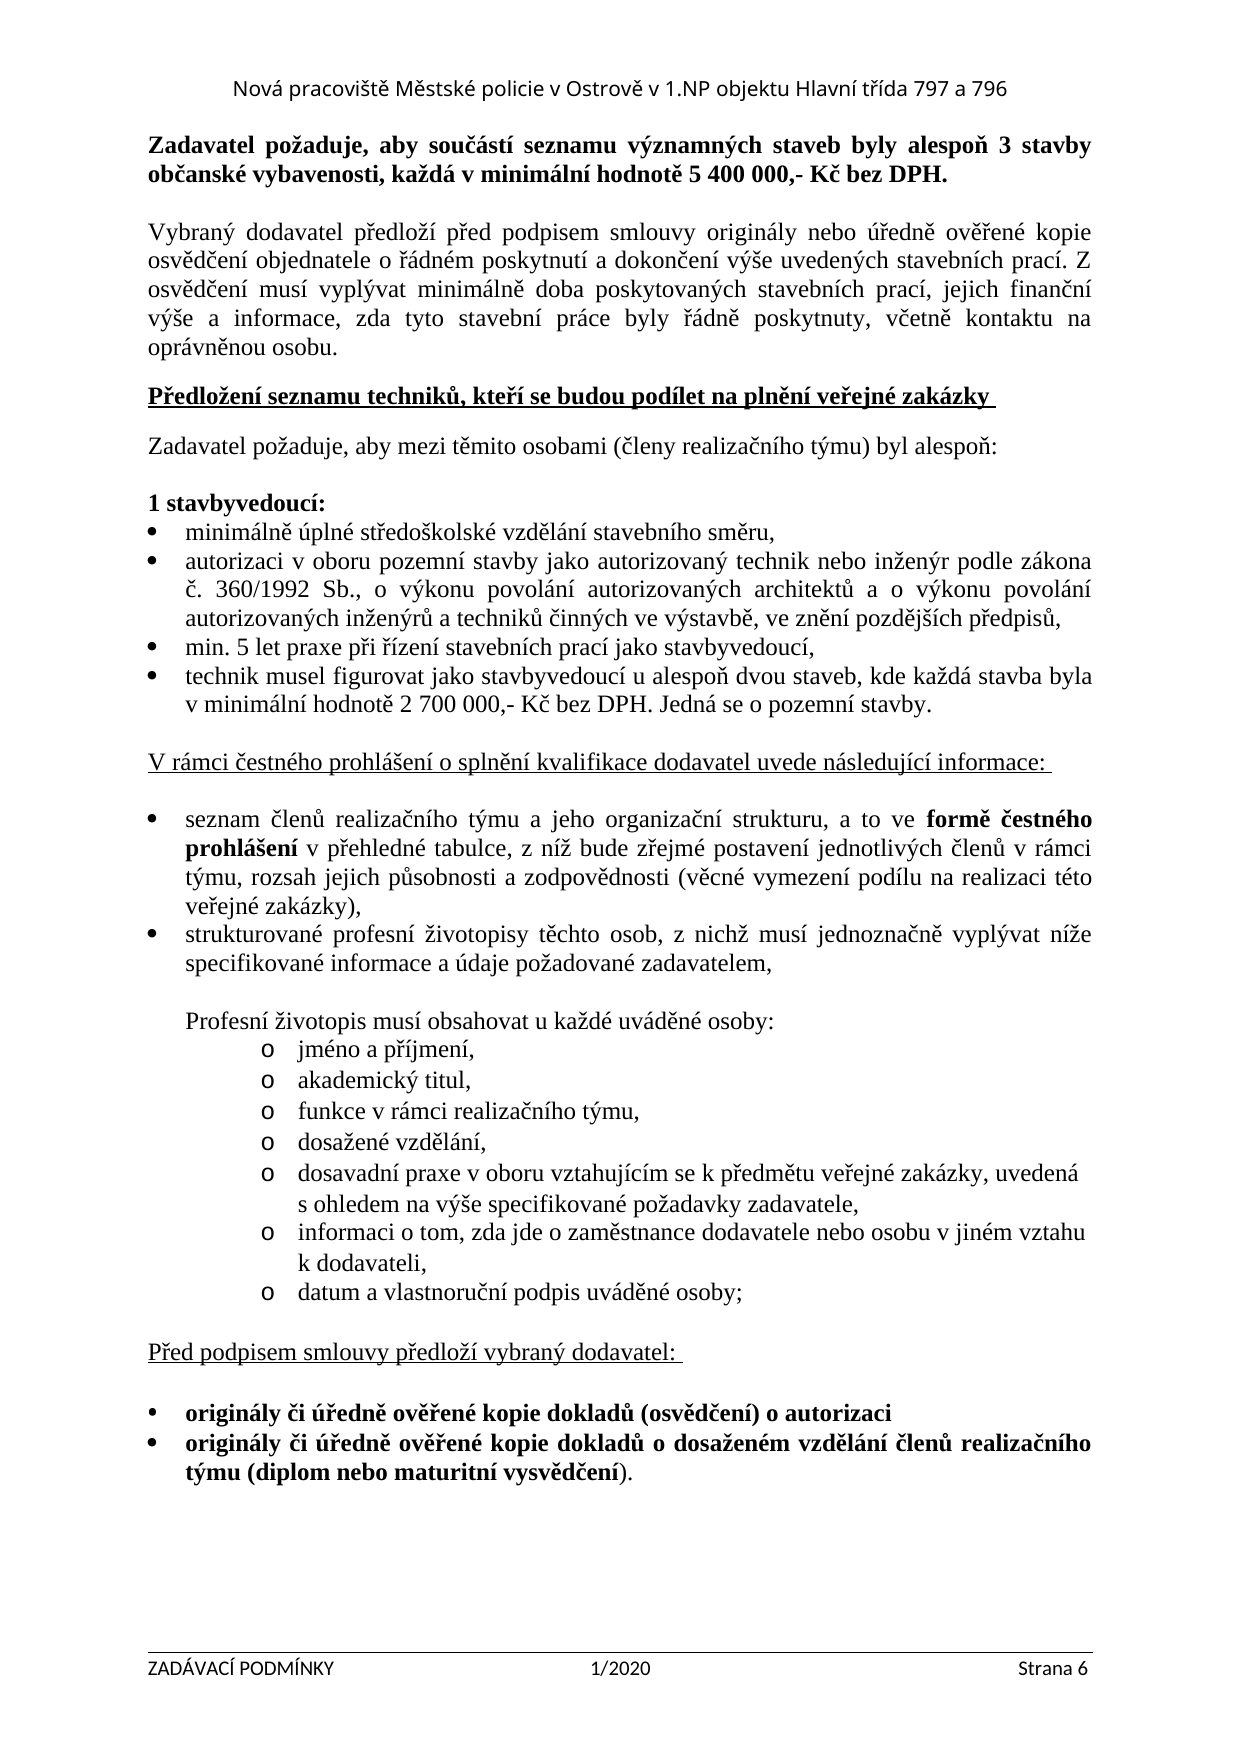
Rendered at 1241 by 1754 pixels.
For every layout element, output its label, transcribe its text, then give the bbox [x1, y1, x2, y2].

text Zadavatel požaduje, aby mezi těmito osobami (členy realizačního týmu) byl alespoň: [148, 431, 1093, 459]
list autorizaci v oboru pozemní stavby jako autorizovaný technik nebo inženýr podle zákona č. 360/1992 Sb., o výkonu povolání autorizovaných architektů a o výkonu povolání autorizovaných inženýrů a techniků činných ve výstavbě, ve znění pozdějších předpisů, [148, 546, 1093, 632]
list seznam členů realizačního týmu a jeho organizační strukturu, a to ve formě čestného prohlášení v přehledné tabulce, z níž bude zřejmé postavení jednotlivých členů v rámci týmu, rozsah jejich působnosti a zodpovědnosti (věcné vymezení podílu na realizaci této veřejné zakázky), [148, 804, 1093, 919]
list datum a vlastnoruční podpis uváděné osoby; [260, 1277, 1093, 1308]
list funkce v rámci realizačního týmu, [260, 1096, 1093, 1127]
text Předložení seznamu techniků, kteří se budou podílet na plnění veřejné zakázky [148, 381, 1093, 410]
text Profesní životopis musí obsahovat u každé uváděné osoby: [148, 1006, 1093, 1034]
list strukturované profesní životopisy těchto osob, z nichž musí jednoznačně vyplývat níže specifikované informace a údaje požadované zadavatelem, [148, 919, 1093, 977]
text Zadavatel požaduje, aby součástí seznamu významných staveb byly alespoň 3 stavby občanské vybavenosti, každá v minimální hodnotě 5 400 000,- Kč bez DPH. [148, 130, 1093, 188]
list minimálně úplné středoškolské vzdělání stavebního směru, [148, 517, 1093, 546]
list akademický titul, [260, 1065, 1093, 1096]
text Vybraný dodavatel předloží před podpisem smlouvy originály nebo úředně ověřené kopie osvědčení objednatele o řádném poskytnutí a dokončení výše uvedených stavebních prací. Z osvědčení musí vyplývat minimálně doba poskytovaných stavebních prací, jejich finanční výše a informace, zda tyto stavební práce byly řádně poskytnuty, včetně kontaktu na oprávněnou osobu. [148, 217, 1093, 360]
text V rámci čestného prohlášení o splnění kvalifikace dodavatel uvede následující informace: [148, 747, 1093, 776]
list originály či úředně ověřené kopie dokladů (osvědčení) o autorizaci [148, 1394, 1093, 1428]
text 1 stavbyvedoucí: [148, 488, 1093, 517]
list jméno a příjmení, [260, 1034, 1093, 1065]
list dosažené vzdělání, [260, 1127, 1093, 1158]
list technik musel figurovat jako stavbyvedoucí u alespoň dvou staveb, kde každá stavba byla v minimální hodnotě 2 700 000,- Kč bez DPH. Jedná se o pozemní stavby. [148, 661, 1093, 718]
list originály či úředně ověřené kopie dokladů o dosaženém vzdělání členů realizačního týmu (diplom nebo maturitní vysvědčení). [148, 1428, 1093, 1486]
list dosavadní praxe v oboru vztahujícím se k předmětu veřejné zakázky, uvedená s ohledem na výše specifikované požadavky zadavatele, [260, 1158, 1093, 1217]
list informaci o tom, zda jde o zaměstnance dodavatele nebo osobu v jiném vztahu k dodavateli, [260, 1217, 1093, 1277]
text Před podpisem smlouvy předloží vybraný dodavatel: [148, 1337, 1093, 1365]
list min. 5 let praxe při řízení stavebních prací jako stavbyvedoucí, [148, 632, 1093, 661]
